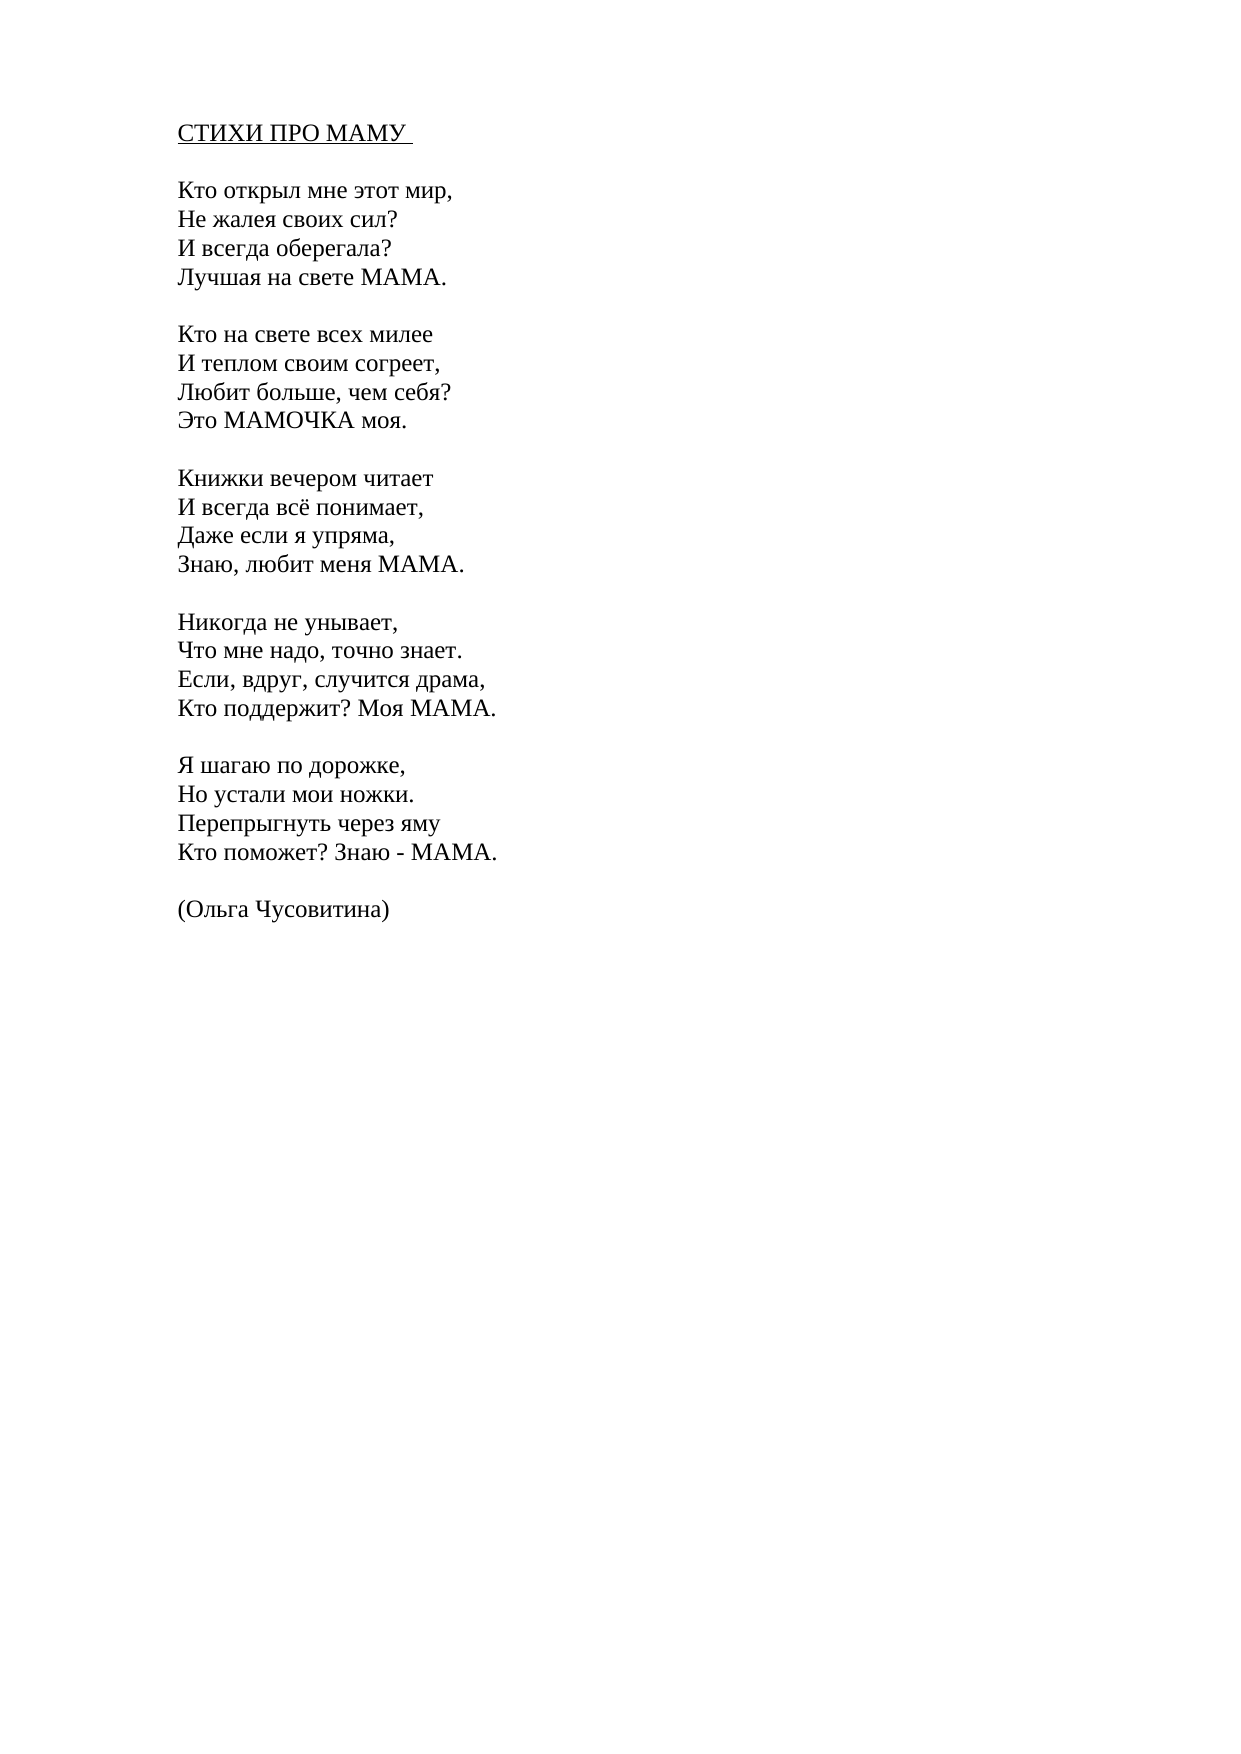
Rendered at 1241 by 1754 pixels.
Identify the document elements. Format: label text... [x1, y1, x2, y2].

text СТИХИ ПРО МАМУ Кто открыл мне этот мир, Не жалея своих сил? И всегда оберегала? Лучшая на свете МАМА. Кто на свете всех милее И теплом своим согреет, Любит больше, чем себя? Это МАМОЧКА моя. Книжки вечером читает И всегда всё понимает, Даже если я упряма, Знаю, любит меня МАМА. Никогда не унывает, Что мне надо, точно знает. Если, вдруг, случится драма, Кто поддержит? Моя МАМА. Я шагаю по дорожке, Но устали мои ножки. Перепрыгнуть через яму Кто поможет? Знаю - МАМА. (Ольга Чусовитина) [177, 118, 1152, 923]
